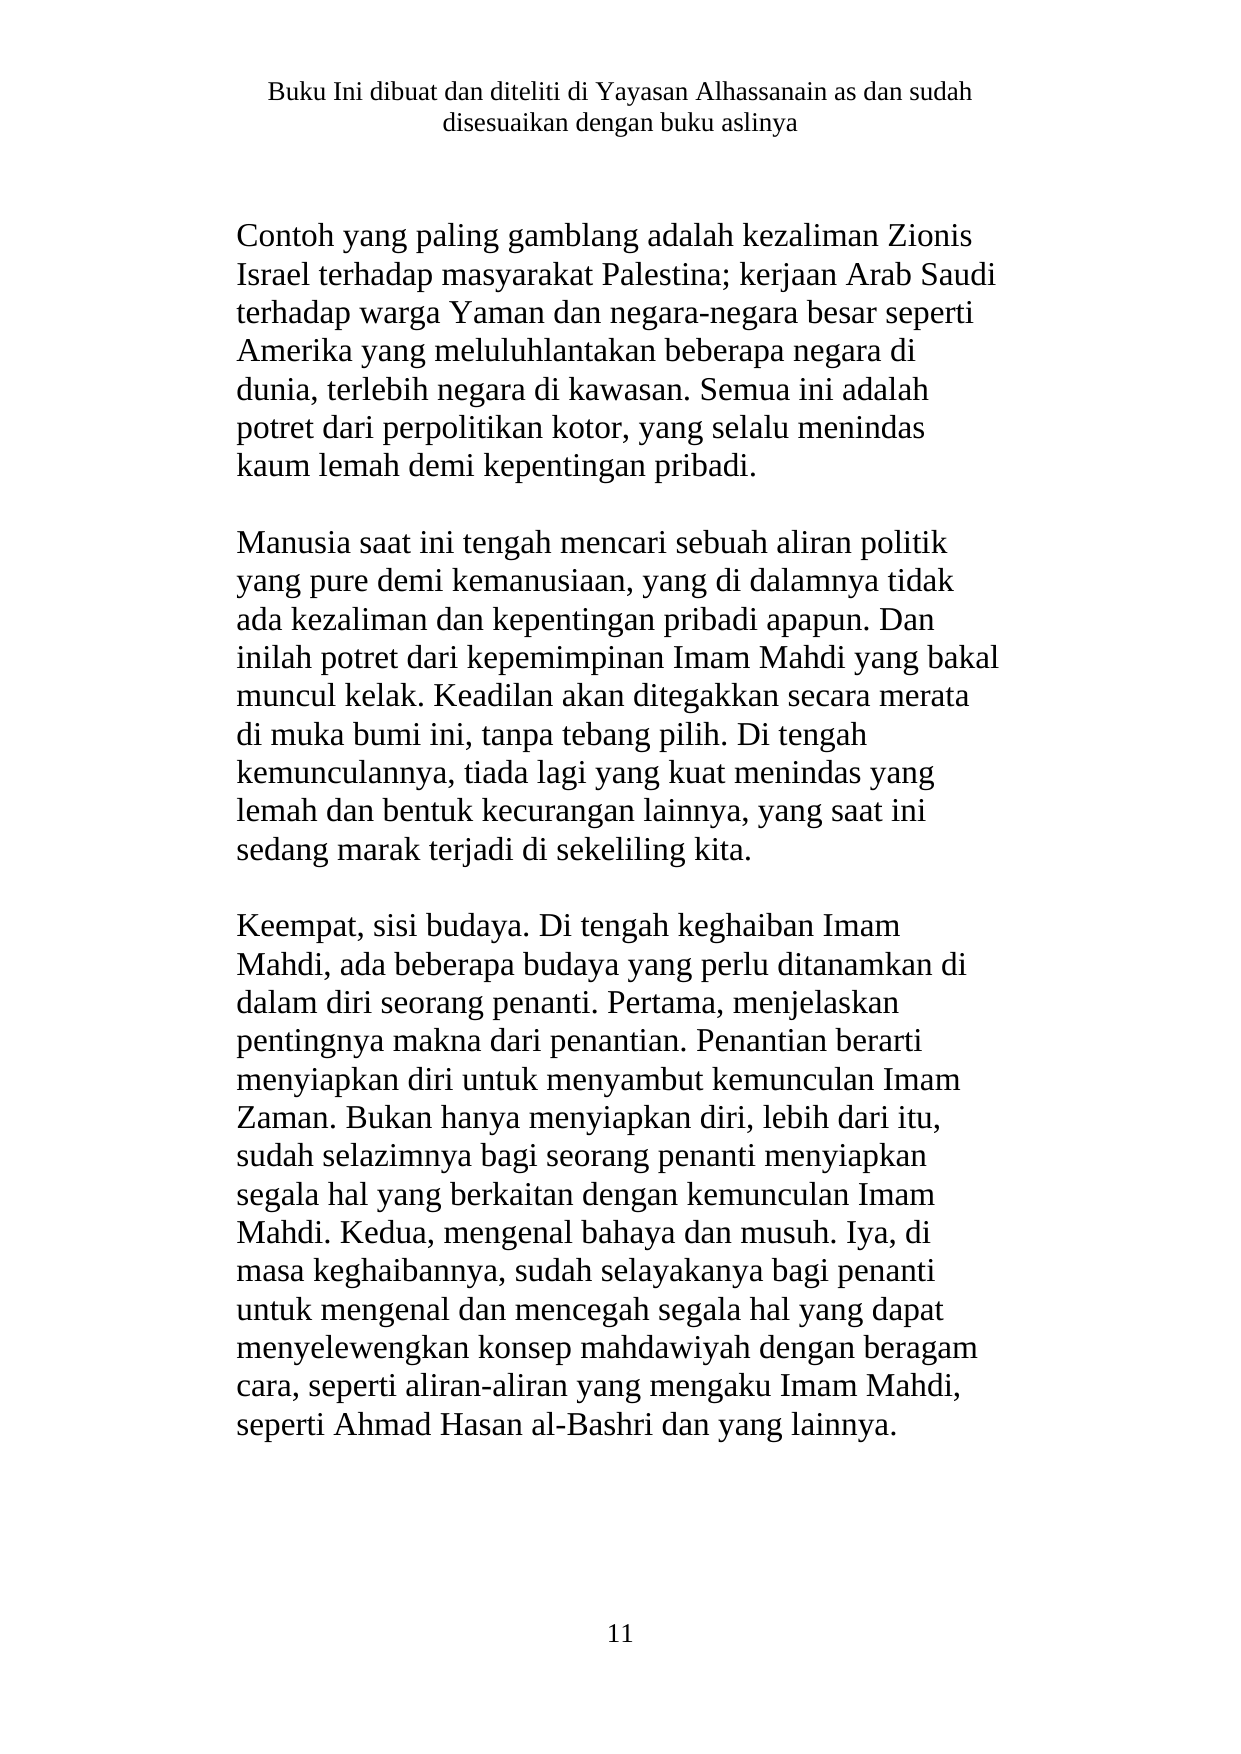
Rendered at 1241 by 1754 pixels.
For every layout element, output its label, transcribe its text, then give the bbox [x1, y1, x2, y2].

text Manusia saat ini tengah mencari sebuah aliran politik yang pure demi kemanusiaan, yang di dalamnya tidak ada kezaliman dan kepentingan pribadi apapun. Dan inilah potret dari kepemimpinan Imam Mahdi yang bakal muncul kelak. Keadilan akan ditegakkan secara merata di muka bumi ini, tanpa tebang pilih. Di tengah kemunculannya, tiada lagi yang kuat menindas yang lemah dan bentuk kecurangan lainnya, yang saat ini sedang marak terjadi di sekeliling kita. [236, 522, 1004, 867]
text Contoh yang paling gamblang adalah kezaliman Zionis Israel terhadap masyarakat Palestina; kerjaan Arab Saudi terhadap warga Yaman dan negara-negara besar seperti Amerika yang meluluhlantakan beberapa negara di dunia, terlebih negara di kawasan. Semua ini adalah potret dari perpolitikan kotor, yang selalu menindas kaum lemah demi kepentingan pribadi. [236, 216, 1004, 484]
text Keempat, sisi budaya. Di tengah keghaiban Imam Mahdi, ada beberapa budaya yang perlu ditanamkan di dalam diri seorang penanti. Pertama, menjelaskan pentingnya makna dari penantian. Penantian berarti menyiapkan diri untuk menyambut kemunculan Imam Zaman. Bukan hanya menyiapkan diri, lebih dari itu, sudah selazimnya bagi seorang penanti menyiapkan segala hal yang berkaitan dengan kemunculan Imam Mahdi. Kedua, mengenal bahaya dan musuh. Iya, di masa keghaibannya, sudah selayakanya bagi penanti untuk mengenal dan mencegah segala hal yang dapat menyelewengkan konsep mahdawiyah dengan beragam cara, seperti aliran-aliran yang mengaku Imam Mahdi, seperti Ahmad Hasan al-Bashri dan yang lainnya. [236, 906, 1004, 1442]
